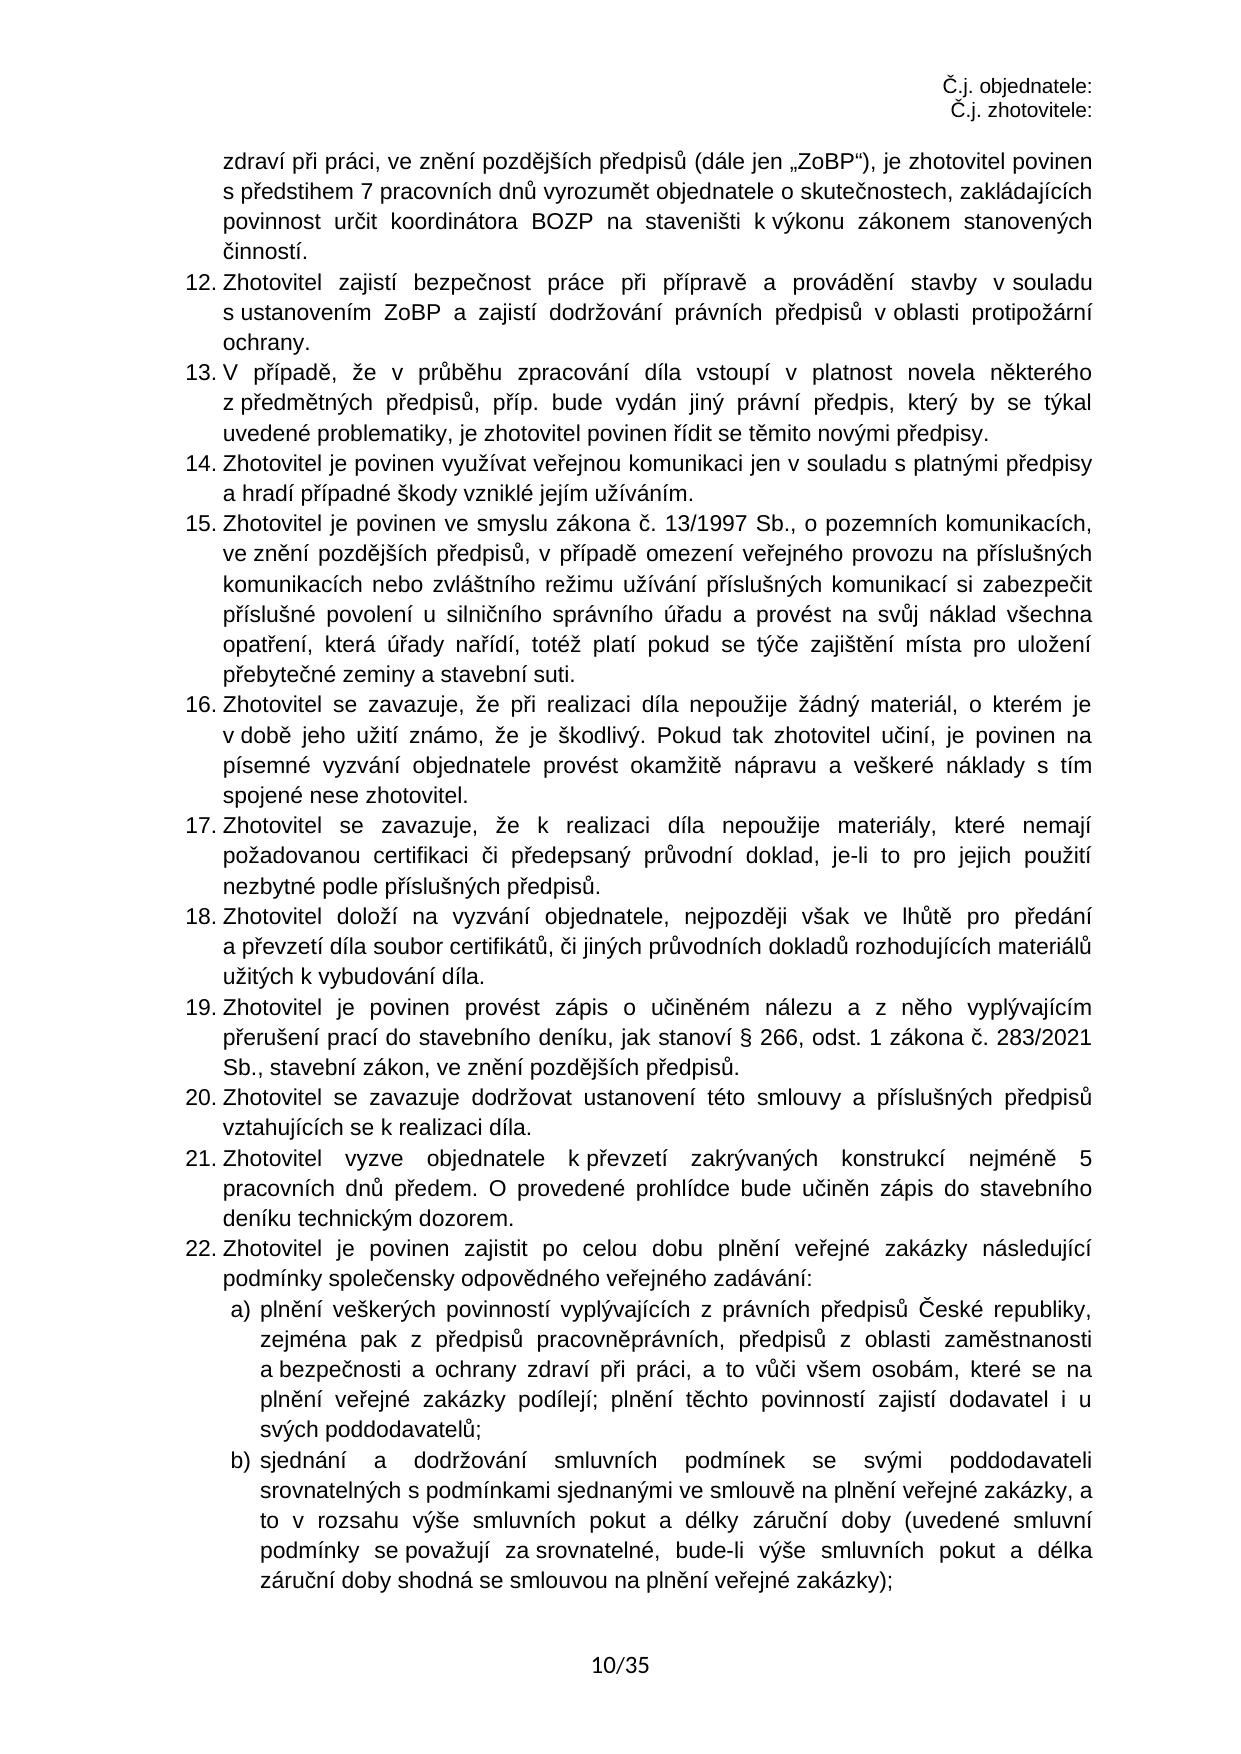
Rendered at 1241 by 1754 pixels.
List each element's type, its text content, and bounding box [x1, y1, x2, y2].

list Zhotovitel zajistí bezpečnost práce při přípravě a provádění stavby v souladu s ustanovením ZoBP a zajistí dodržování právních předpisů v oblasti protipožární ochrany. [185, 268, 1093, 355]
list Zhotovitel je povinen ve smyslu zákona č. 13/1997 Sb., o pozemních komunikacích, ve znění pozdějších předpisů, v případě omezení veřejného provozu na příslušných komunikacích nebo zvláštního režimu užívání příslušných komunikací si zabezpečit příslušné povolení u silničního správního úřadu a provést na svůj náklad všechna opatření, která úřady nařídí, totéž platí pokud se týče zajištění místa pro uložení přebytečné zeminy a stavební suti. [185, 510, 1093, 687]
list Zhotovitel se zavazuje, že k realizaci díla nepoužije materiály, které nemají požadovanou certifikaci či předepsaný průvodní doklad, je-li to pro jejich použití nezbytné podle příslušných předpisů. [185, 812, 1093, 899]
list sjednání a dodržování smluvních podmínek se svými poddodavateli srovnatelných s podmínkami sjednanými ve smlouvě na plnění veřejné zakázky, a to v rozsahu výše smluvních pokut a délky záruční doby (uvedené smluvní podmínky se považují za srovnatelné, bude-li výše smluvních pokut a délka záruční doby shodná se smlouvou na plnění veřejné zakázky); [230, 1447, 1093, 1594]
list Zhotovitel je povinen využívat veřejnou komunikaci jen v souladu s platnými předpisy a hradí případné škody vzniklé jejím užíváním. [185, 450, 1093, 506]
list Zhotovitel vyzve objednatele k převzetí zakrývaných konstrukcí nejméně 5 pracovních dnů předem. O provedené prohlídce bude učiněn zápis do stavebního deníku technickým dozorem. [185, 1144, 1093, 1231]
list Zhotovitel se zavazuje dodržovat ustanovení této smlouvy a příslušných předpisů vztahujících se k realizaci díla. [185, 1084, 1093, 1141]
list V případě, že v průběhu zpracování díla vstoupí v platnost novela některého z předmětných předpisů, příp. bude vydán jiný právní předpis, který by se týkal uvedené problematiky, je zhotovitel povinen řídit se těmito novými předpisy. [185, 359, 1093, 446]
list Zhotovitel doloží na vyzvání objednatele, nejpozději však ve lhůtě pro předání a převzetí díla soubor certifikátů, či jiných průvodních dokladů rozhodujících materiálů užitých k vybudování díla. [185, 903, 1093, 989]
list plnění veškerých povinností vyplývajících z právních předpisů České republiky, zejména pak z předpisů pracovněprávních, předpisů z oblasti zaměstnanosti a bezpečnosti a ochrany zdraví při práci, a to vůči všem osobám, které se na plnění veřejné zakázky podílejí; plnění těchto povinností zajistí dodavatel i u svých poddodavatelů; [230, 1296, 1093, 1443]
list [185, 148, 1093, 264]
list Zhotovitel je povinen provést zápis o učiněném nálezu a z něho vyplývajícím přerušení prací do stavebního deníku, jak stanoví § 266, odst. 1 zákona č. 283/2021 Sb., stavební zákon, ve znění pozdějších předpisů. [185, 993, 1093, 1080]
list Zhotovitel je povinen zajistit po celou dobu plnění veřejné zakázky následující podmínky společensky odpovědného veřejného zadávání: [185, 1235, 1093, 1292]
list Zhotovitel se zavazuje, že při realizaci díla nepoužije žádný materiál, o kterém je v době jeho užití známo, že je škodlivý. Pokud tak zhotovitel učiní, je povinen na písemné vyzvání objednatele provést okamžitě nápravu a veškeré náklady s tím spojené nese zhotovitel. [185, 691, 1093, 808]
